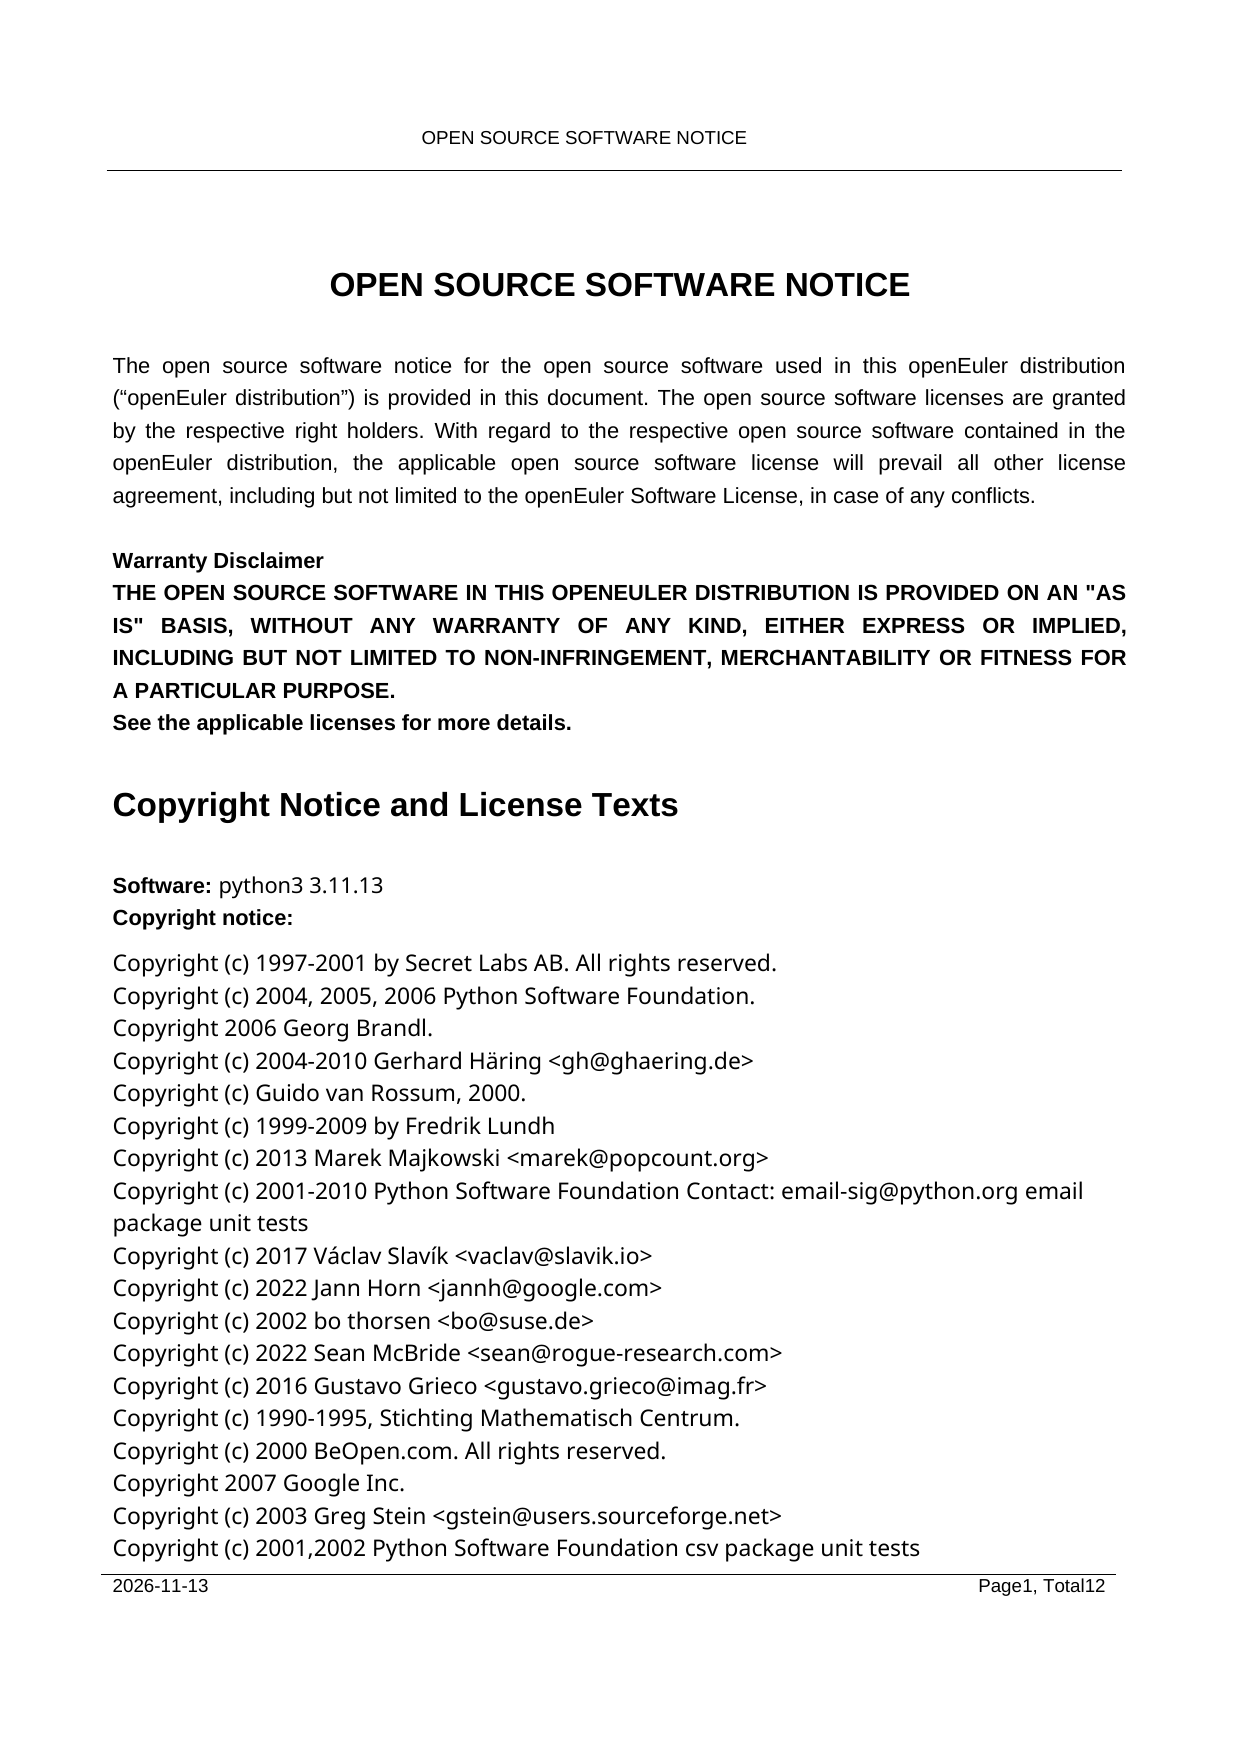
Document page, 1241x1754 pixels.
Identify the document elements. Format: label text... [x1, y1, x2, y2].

text Copyright Notice and License Texts [112, 771, 1128, 836]
text The open source software notice for the open source software used in this openEuler distribution (“openEuler distribution”) is provided in this document. The open source software licenses are granted by the respective right holders. With regard to the respective open source software contained in the openEuler distribution, the applicable open source software license will prevail all other license agreement, including but not limited to the openEuler Software License, in case of any conflicts. [112, 349, 1128, 511]
text THE OPEN SOURCE SOFTWARE IN THIS OPENEULER DISTRIBUTION IS PROVIDED ON AN "AS IS" BASIS, WITHOUT ANY WARRANTY OF ANY KIND, EITHER EXPRESS OR IMPLIED, INCLUDING BUT NOT LIMITED TO NON-INFRINGEMENT, MERCHANTABILITY OR FITNESS FOR A PARTICULAR PURPOSE. See the applicable licenses for more details. [112, 576, 1128, 739]
title Software: python3 3.11.13 [112, 869, 1128, 901]
text OPEN SOURCE SOFTWARE NOTICE [112, 251, 1128, 316]
text Warranty Disclaimer [112, 544, 1128, 576]
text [112, 947, 1128, 1564]
text Copyright notice: [112, 901, 1128, 934]
